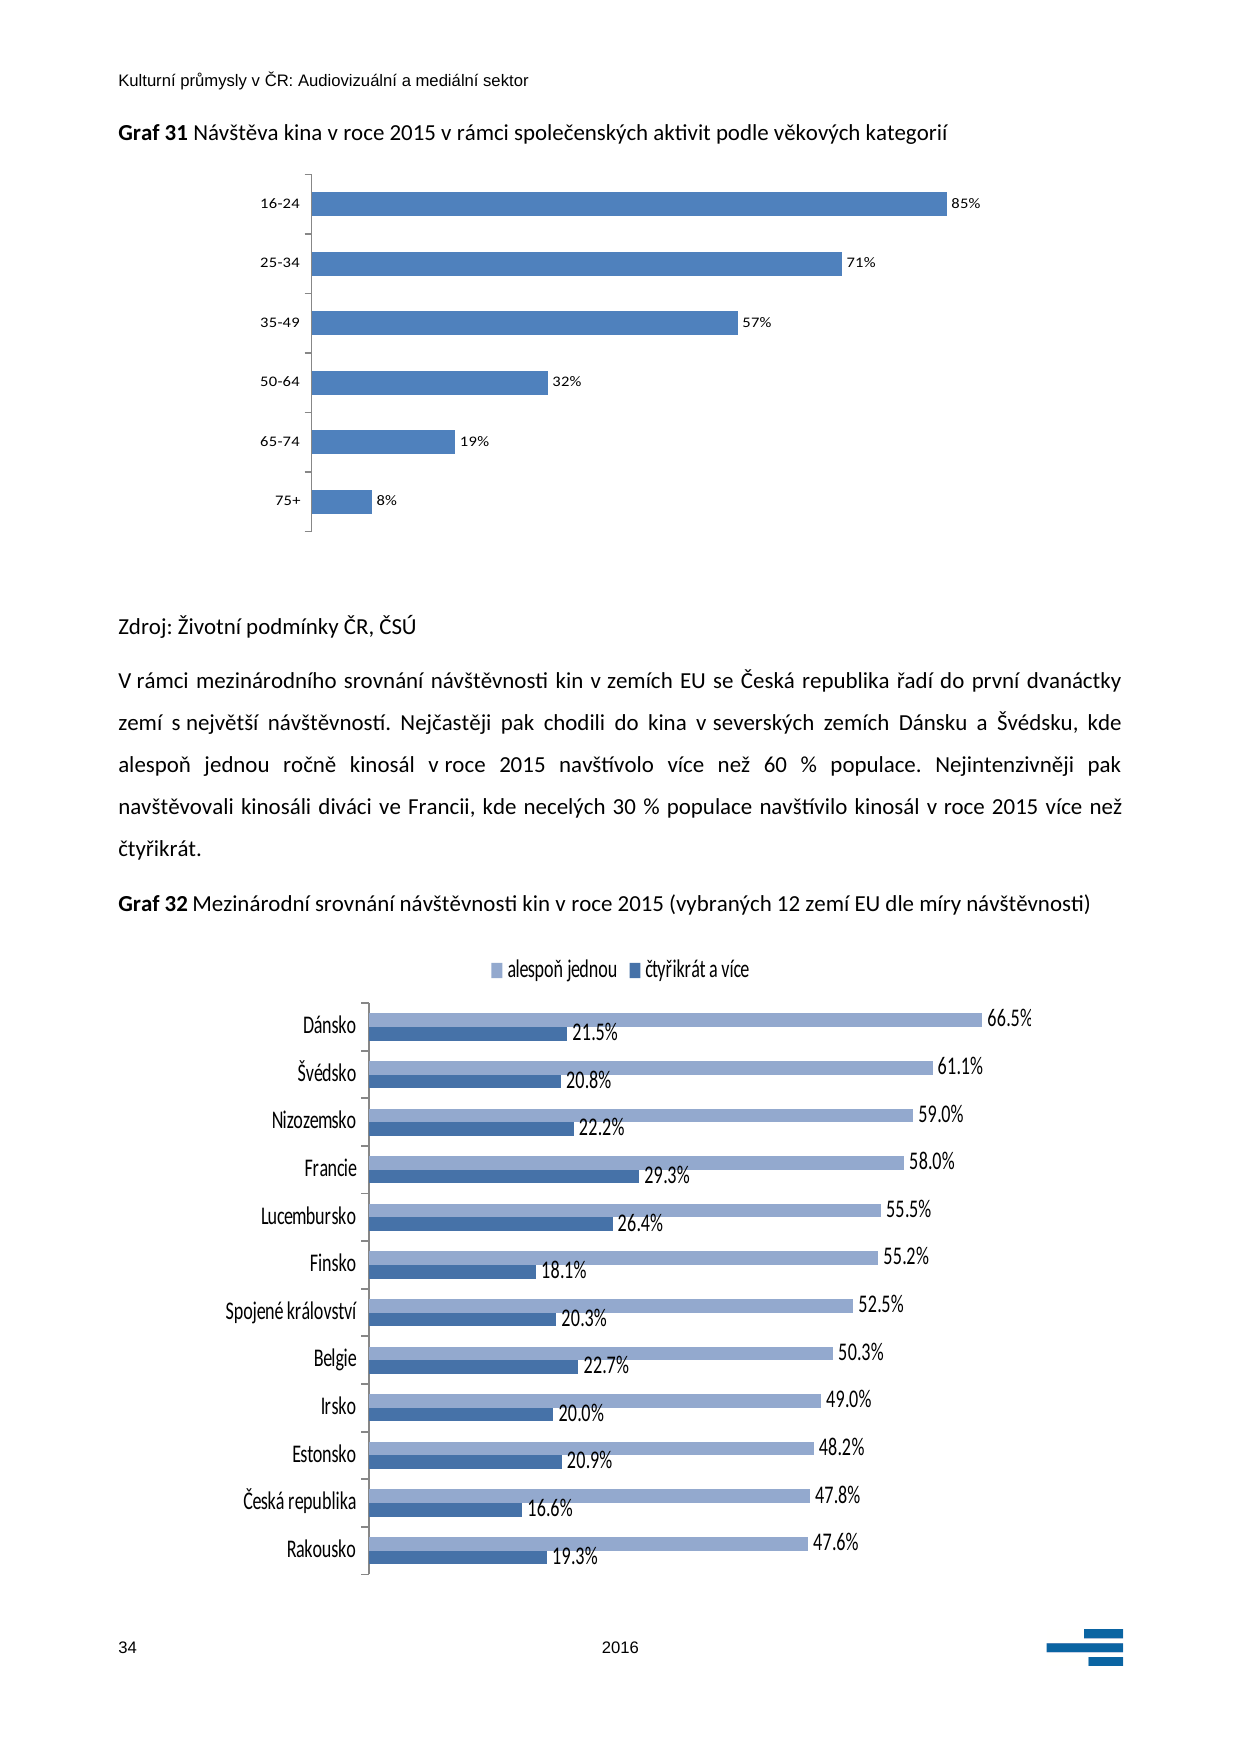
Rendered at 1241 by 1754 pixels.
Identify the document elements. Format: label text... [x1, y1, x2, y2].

text Graf 32 Mezinárodní srovnání návštěvnosti kin v roce 2015 (vybraných 12 zemí EU dle míry návštěvnosti) [118, 889, 1122, 917]
text Graf 31 Návštěva kina v roce 2015 v rámci společenských aktivit podle věkových kategorií [118, 118, 1122, 146]
text V rámci mezinárodního srovnání návštěvnosti kin v zemích EU se Česká republika řadí do první dvanáctky zemí s největší návštěvností. Nejčastěji pak chodili do kina v severských zemích Dánsku a Švédsku, kde alespoň jednou ročně kinosál v roce 2015 navštívolo více než 60 % populace. Nejintenzivněji pak navštěvovali kinosáli diváci ve Francii, kde necelých 30 % populace navštívilo kinosál v roce 2015 více než čtyřikrát. [118, 666, 1122, 862]
text Zdroj: Životní podmínky ČR, ČSÚ [118, 612, 1122, 640]
picture [1046, 1629, 1124, 1666]
